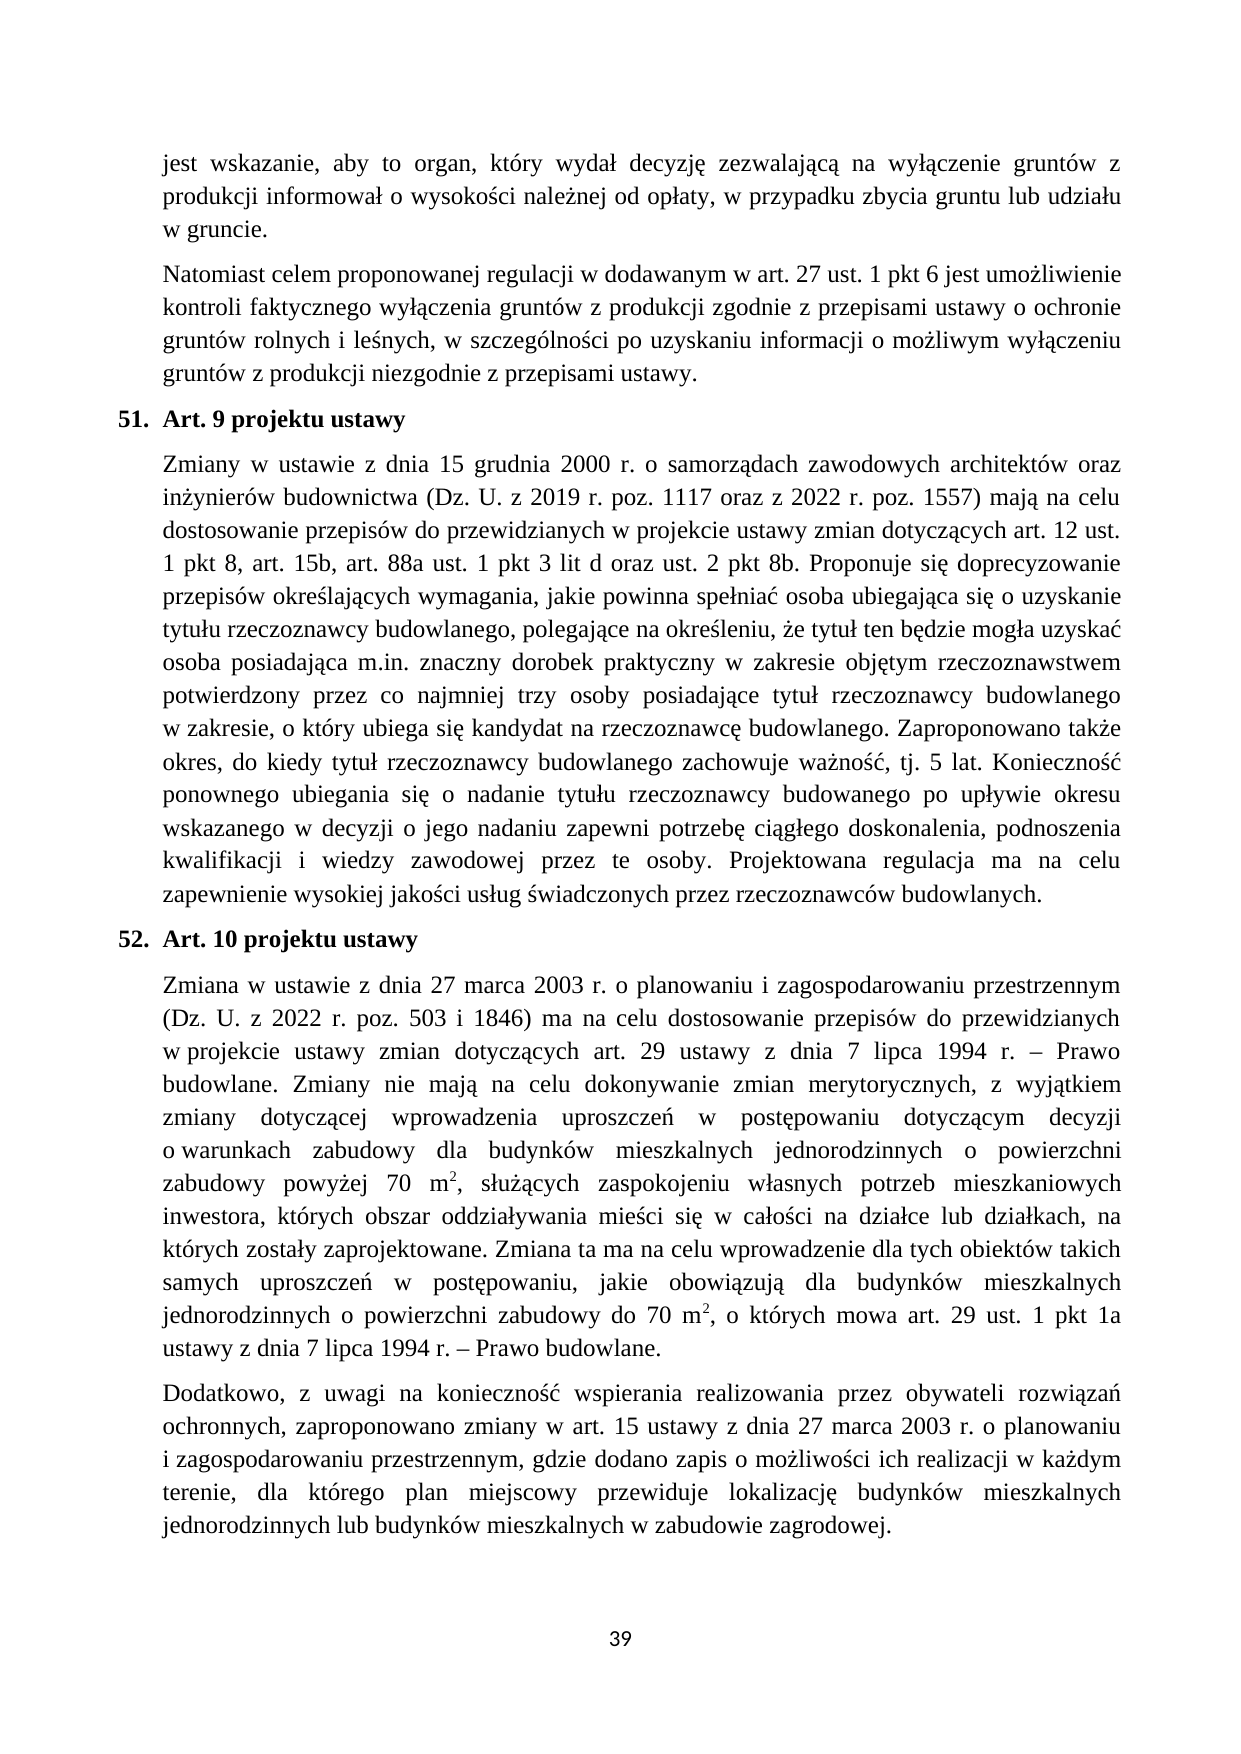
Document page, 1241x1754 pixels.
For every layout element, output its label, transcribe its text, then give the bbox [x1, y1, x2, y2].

list Zmiana w ustawie z dnia 27 marca 2003 r. o planowaniu i zagospodarowaniu przestrzennym (Dz. U. z 2022 r. poz. 503 i 1846) ma na celu dostosowanie przepisów do przewidzianych w projekcie ustawy zmian dotyczących art. 29 ustawy z dnia 7 lipca 1994 r. – Prawo budowlane. Zmiany nie mają na celu dokonywanie zmian merytorycznych, z wyjątkiem zmiany dotyczącej wprowadzenia uproszczeń w postępowaniu dotyczącym decyzji o warunkach zabudowy dla budynków mieszkalnych jednorodzinnych o powierzchni zabudowy powyżej 70 m2, służących zaspokojeniu własnych potrzeb mieszkaniowych inwestora, których obszar oddziaływania mieści się w całości na działce lub działkach, na których zostały zaprojektowane. Zmiana ta ma na celu wprowadzenie dla tych obiektów takich samych uproszczeń w postępowaniu, jakie obowiązują dla budynków mieszkalnych jednorodzinnych o powierzchni zabudowy do 70 m2, o których mowa art. 29 ust. 1 pkt 1a ustawy z dnia 7 lipca 1994 r. – Prawo budowlane. [162, 970, 1122, 1362]
list Dodatkowo, z uwagi na konieczność wspierania realizowania przez obywateli rozwiązań ochronnych, zaproponowano zmiany w art. 15 ustawy z dnia 27 marca 2003 r. o planowaniu i zagospodarowaniu przestrzennym, gdzie dodano zapis o możliwości ich realizacji w każdym terenie, dla którego plan miejscowy przewiduje lokalizację budynków mieszkalnych jednorodzinnych lub budynków mieszkalnych w zabudowie zagrodowej. [162, 1378, 1122, 1539]
list Natomiast celem proponowanej regulacji w dodawanym w art. 27 ust. 1 pkt 6 jest umożliwienie kontroli faktycznego wyłączenia gruntów z produkcji zgodnie z przepisami ustawy o ochronie gruntów rolnych i leśnych, w szczególności po uzyskaniu informacji o możliwym wyłączeniu gruntów z produkcji niezgodnie z przepisami ustawy. [162, 259, 1122, 387]
list Art. 9 projektu ustawy [118, 404, 1122, 433]
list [162, 148, 1122, 242]
list Art. 10 projektu ustawy [118, 924, 1122, 953]
list Zmiany w ustawie z dnia 15 grudnia 2000 r. o samorządach zawodowych architektów oraz inżynierów budownictwa (Dz. U. z 2019 r. poz. 1117 oraz z 2022 r. poz. 1557) mają na celu dostosowanie przepisów do przewidzianych w projekcie ustawy zmian dotyczących art. 12 ust. 1 pkt 8, art. 15b, art. 88a ust. 1 pkt 3 lit d oraz ust. 2 pkt 8b. Proponuje się doprecyzowanie przepisów określających wymagania, jakie powinna spełniać osoba ubiegająca się o uzyskanie tytułu rzeczoznawcy budowlanego, polegające na określeniu, że tytuł ten będzie mogła uzyskać osoba posiadająca m.in. znaczny dorobek praktyczny w zakresie objętym rzeczoznawstwem potwierdzony przez co najmniej trzy osoby posiadające tytuł rzeczoznawcy budowlanego w zakresie, o który ubiega się kandydat na rzeczoznawcę budowlanego. Zaproponowano także okres, do kiedy tytuł rzeczoznawcy budowlanego zachowuje ważność, tj. 5 lat. Konieczność ponownego ubiegania się o nadanie tytułu rzeczoznawcy budowanego po upływie okresu wskazanego w decyzji o jego nadaniu zapewni potrzebę ciągłego doskonalenia, podnoszenia kwalifikacji i wiedzy zawodowej przez te osoby. Projektowana regulacja ma na celu zapewnienie wysokiej jakości usług świadczonych przez rzeczoznawców budowlanych. [162, 449, 1122, 907]
